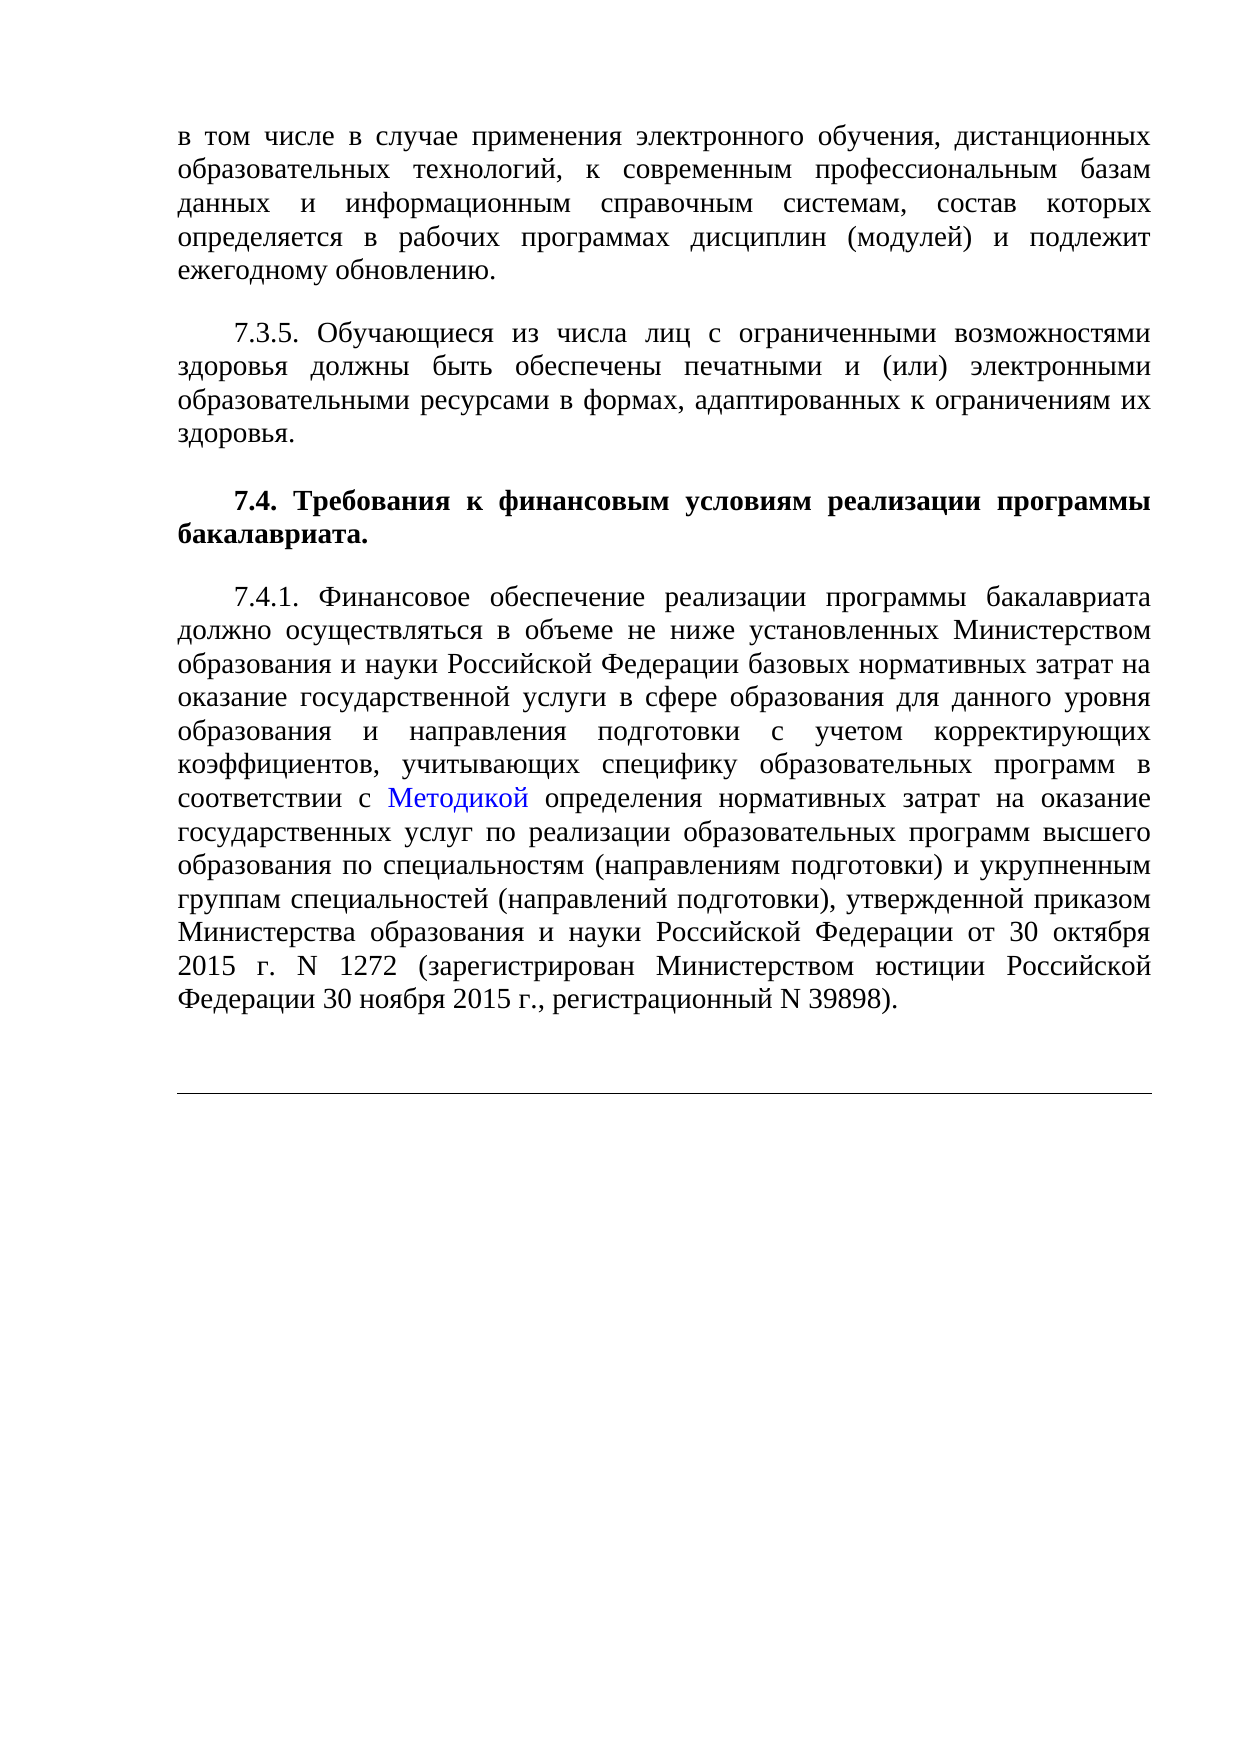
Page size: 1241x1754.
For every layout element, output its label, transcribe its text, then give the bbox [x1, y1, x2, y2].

text 7.3.5. Обучающиеся из числа лиц с ограниченными возможностями здоровья должны быть обеспечены печатными и (или) электронными образовательными ресурсами в формах, адаптированных к ограничениям их здоровья. [177, 315, 1152, 449]
title 7.4. Требования к финансовым условиям реализации программы бакалавриата. [177, 483, 1152, 550]
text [177, 118, 1152, 286]
text 7.4.1. Финансовое обеспечение реализации программы бакалавриата должно осуществляться в объеме не ниже установленных Министерством образования и науки Российской Федерации базовых нормативных затрат на оказание государственной услуги в сфере образования для данного уровня образования и направления подготовки с учетом корректирующих коэффициентов, учитывающих специфику образовательных программ в соответствии с Методикой определения нормативных затрат на оказание государственных услуг по реализации образовательных программ высшего образования по специальностям (направлениям подготовки) и укрупненным группам специальностей (направлений подготовки), утвержденной приказом Министерства образования и науки Российской Федерации от 30 октября 2015 г. N 1272 (зарегистрирован Министерством юстиции Российской Федерации 30 ноября 2015 г., регистрационный N 39898). [177, 579, 1152, 1015]
